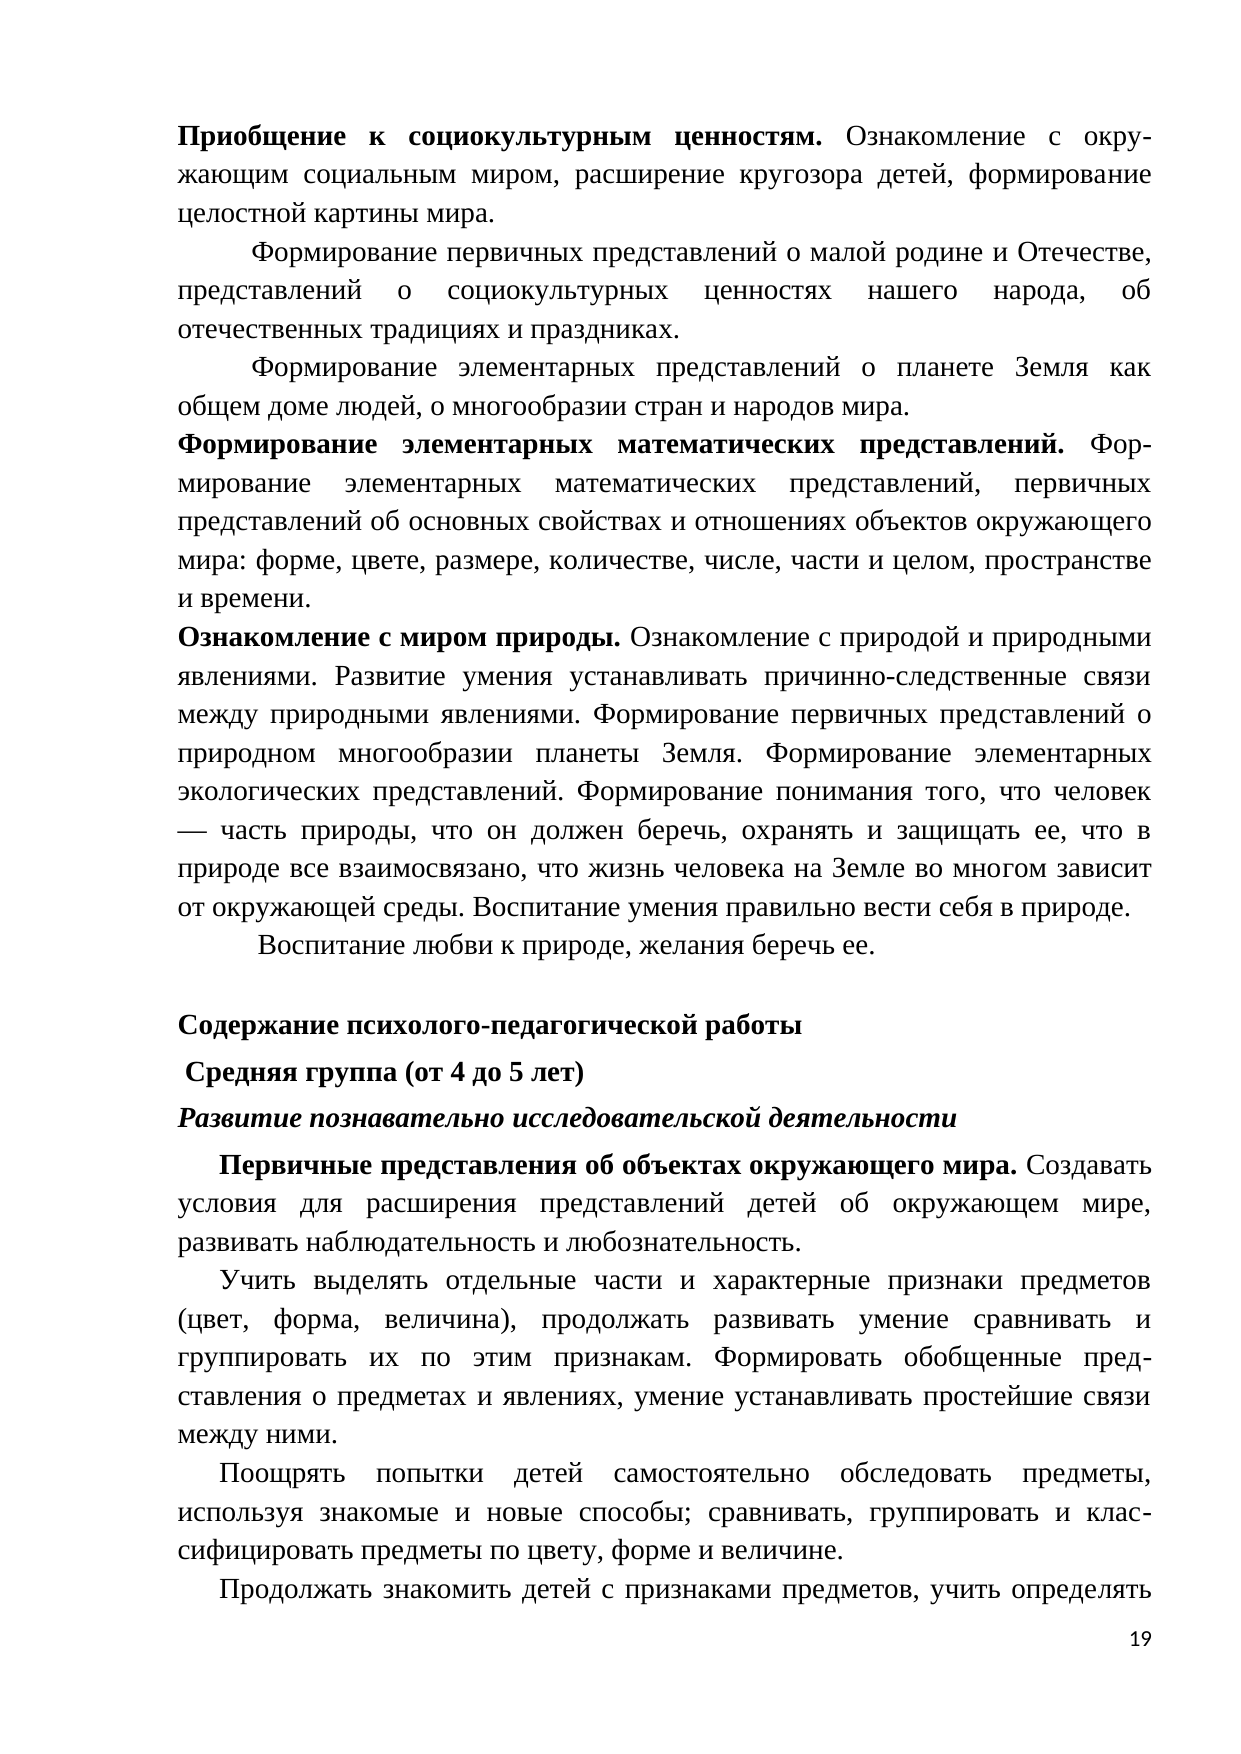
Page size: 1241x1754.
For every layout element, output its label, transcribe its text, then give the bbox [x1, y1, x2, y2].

text Первичные представления об объектах окружающего мира. Создавать условия для расширения представлений детей об окружающем мире, развивать наблюдательность и любознательность. [177, 1147, 1152, 1257]
text Ознакомление с миром природы. Ознакомление с природой и природными явлениями. Развитие умения устанавливать причинно-следственные связи между природными явлениями. Формирование первичных представлений о природном многообразии планеты Земля. Формирование элементарных экологических представлений. Формирование понимания того, что человек — часть природы, что он должен беречь, охранять и защищать ее, что в природе все взаимосвязано, что жизнь человека на Земле во многом зависит от окружающей среды. Воспитание умения правильно вести себя в природе. [177, 619, 1152, 922]
text Воспитание любви к природе, желания беречь ее. [177, 927, 1152, 961]
text Средняя группа (от 4 до 5 лет) [177, 1054, 1152, 1087]
text Поощрять попытки детей самостоятельно обследовать предметы, используя знакомые и новые способы; сравнивать, группировать и классифицировать предметы по цвету, форме и величине. [177, 1455, 1152, 1566]
text Развитие познавательно исследовательской деятельности [177, 1100, 1152, 1134]
text Формирование элементарных математических представлений. Формирование элементарных математических представлений, первичных представлений об основных свойствах и отношениях объектов окружающего мира: форме, цвете, размере, количестве, числе, части и целом, пространстве и времени. [177, 426, 1152, 614]
text Содержание психолого-педагогической работы [177, 1007, 1152, 1041]
text Учить выделять отдельные части и характерные признаки предметов (цвет, форма, величина), продолжать развивать умение сравнивать и группировать их по этим признакам. Формировать обобщенные представления о предметах и явлениях, умение устанавливать простейшие связи между ними. [177, 1262, 1152, 1450]
text Приобщение к социокультурным ценностям. Ознакомление с окружающим социальным миром, расширение кругозора детей, формирование целостной картины мира. [177, 118, 1152, 229]
text Формирование элементарных представлений о планете Земля как общем доме людей, о многообразии стран и народов мира. [177, 349, 1152, 421]
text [177, 1571, 1152, 1604]
text Формирование первичных представлений о малой родине и Отечестве, представлений о социокультурных ценностях нашего народа, об отечественных традициях и праздниках. [177, 234, 1152, 344]
